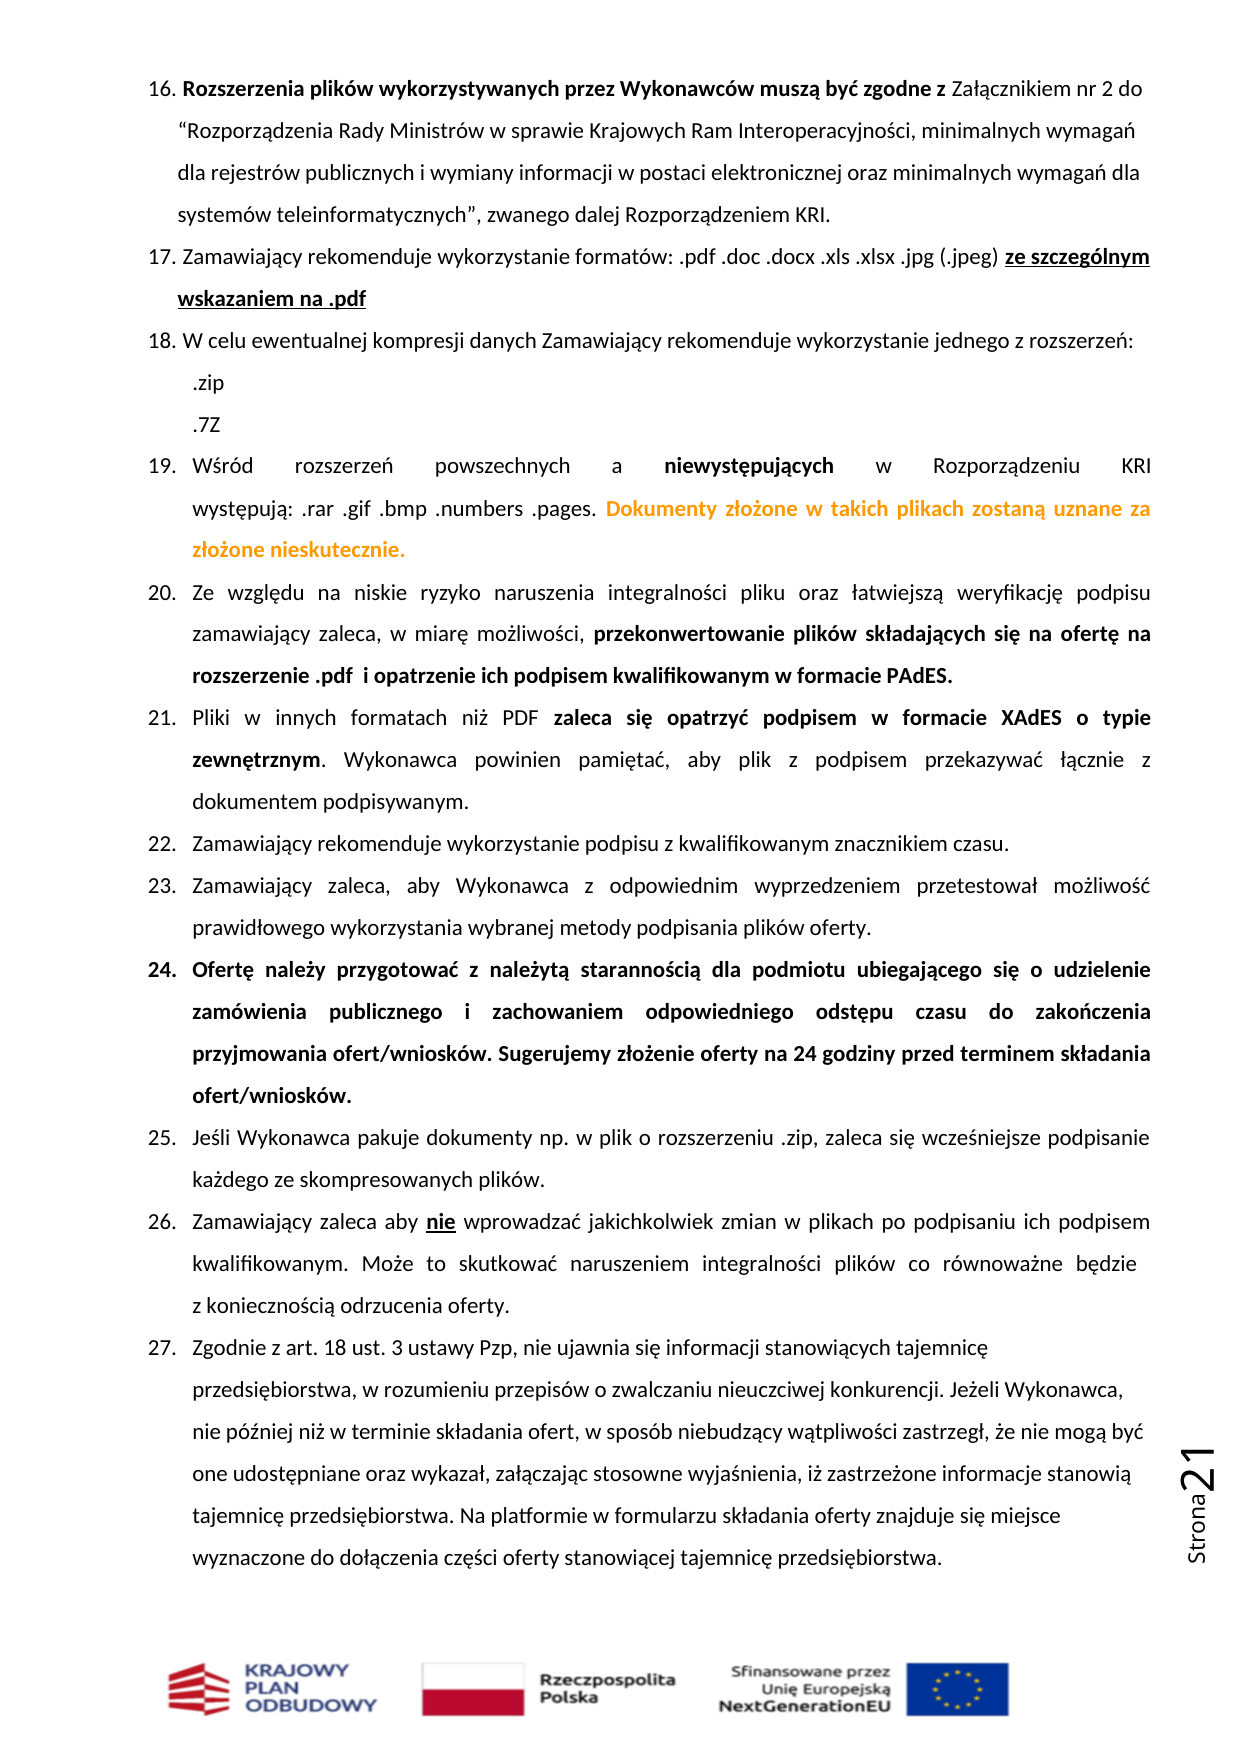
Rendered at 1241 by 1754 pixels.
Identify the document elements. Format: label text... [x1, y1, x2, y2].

list Zamawiający zaleca, aby Wykonawca z odpowiednim wyprzedzeniem przetestował możliwość prawidłowego wykorzystania wybranej metody podpisania plików oferty. [148, 871, 1152, 941]
list Zamawiający rekomenduje wykorzystanie podpisu z kwalifikowanym znacznikiem czasu. [148, 829, 1152, 857]
list Ofertę należy przygotować z należytą starannością dla podmiotu ubiegającego się o udzielenie zamówienia publicznego i zachowaniem odpowiedniego odstępu czasu do zakończenia przyjmowania ofert/wniosków. Sugerujemy złożenie oferty na 24 godziny przed terminem składania ofert/wniosków. [148, 955, 1152, 1109]
list W celu ewentualnej kompresji danych Zamawiający rekomenduje wykorzystanie jednego z rozszerzeń: [148, 326, 1152, 354]
list Zgodnie z art. 18 ust. 3 ustawy Pzp, nie ujawnia się informacji stanowiących tajemnicę przedsiębiorstwa, w rozumieniu przepisów o zwalczaniu nieuczciwej konkurencji. Jeżeli Wykonawca, nie później niż w terminie składania ofert, w sposób niebudzący wątpliwości zastrzegł, że nie mogą być one udostępniane oraz wykazał, załączając stosowne wyjaśnienia, iż zastrzeżone informacje stanowią tajemnicę przedsiębiorstwa. Na platformie w formularzu składania oferty znajduje się miejsce wyznaczone do dołączenia części oferty stanowiącej tajemnicę przedsiębiorstwa. [148, 1333, 1152, 1571]
text .7Z [192, 410, 1152, 438]
list Ze względu na niskie ryzyko naruszenia integralności pliku oraz łatwiejszą weryfikację podpisu zamawiający zaleca, w miarę możliwości, przekonwertowanie plików składających się na ofertę na rozszerzenie .pdf i opatrzenie ich podpisem kwalifikowanym w formacie PAdES. [148, 578, 1152, 689]
list Zamawiający zaleca aby nie wprowadzać jakichkolwiek zmian w plikach po podpisaniu ich podpisem kwalifikowanym. Może to skutkować naruszeniem integralności plików co równoważne będzie z koniecznością odrzucenia oferty. [148, 1207, 1152, 1319]
text .zip [192, 368, 1152, 396]
picture [147, 1646, 1032, 1734]
list Pliki w innych formatach niż PDF zaleca się opatrzyć podpisem w formacie XAdES o typie zewnętrznym. Wykonawca powinien pamiętać, aby plik z podpisem przekazywać łącznie z dokumentem podpisywanym. [148, 703, 1152, 816]
list Rozszerzenia plików wykorzystywanych przez Wykonawców muszą być zgodne z Załącznikiem nr 2 do “Rozporządzenia Rady Ministrów w sprawie Krajowych Ram Interoperacyjności, minimalnych wymagań dla rejestrów publicznych i wymiany informacji w postaci elektronicznej oraz minimalnych wymagań dla systemów teleinformatycznych”, zwanego dalej Rozporządzeniem KRI. [148, 74, 1152, 228]
list Zamawiający rekomenduje wykorzystanie formatów: .pdf .doc .docx .xls .xlsx .jpg (.jpeg) ze szczególnym wskazaniem na .pdf [148, 242, 1152, 312]
list Jeśli Wykonawca pakuje dokumenty np. w plik o rozszerzeniu .zip, zaleca się wcześniejsze podpisanie każdego ze skompresowanych plików. [148, 1123, 1152, 1193]
list Wśród rozszerzeń powszechnych a niewystępujących w Rozporządzeniu KRI występują: .rar .gif .bmp .numbers .pages. Dokumenty złożone w takich plikach zostaną uznane za złożone nieskutecznie. [148, 452, 1152, 564]
